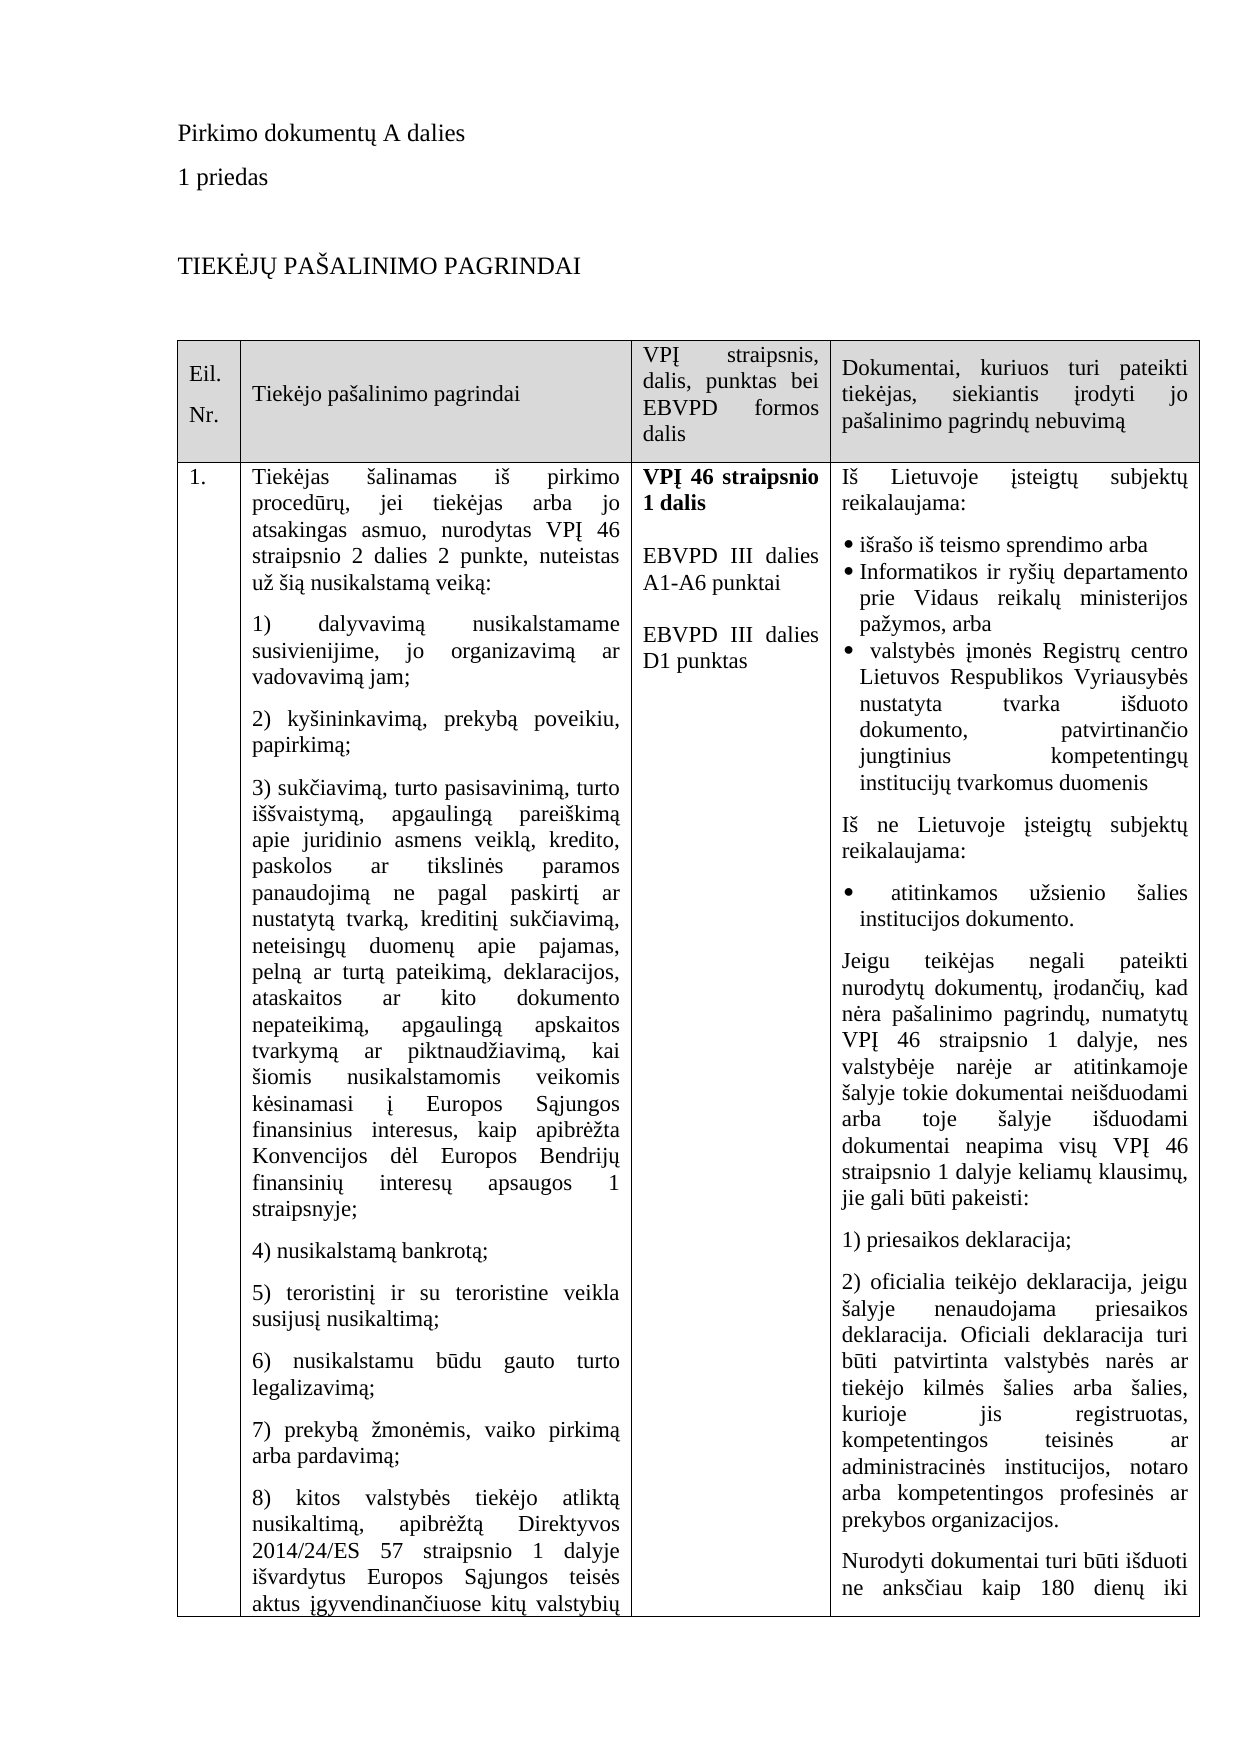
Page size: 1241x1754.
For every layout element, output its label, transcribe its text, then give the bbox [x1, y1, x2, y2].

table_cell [241, 463, 631, 1616]
text TIEKĖJŲ PAŠALINIMO PAGRINDAI [177, 251, 1181, 280]
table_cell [831, 463, 1199, 1616]
table_header Dokumentai, kuriuos turi pateikti tiekėjas, siekiantis įrodyti jo pašalinimo pagrindų nebuvimą [831, 341, 1199, 462]
table_header VPĮ straipsnis, dalis, punktas bei EBVPD formos dalis [632, 341, 830, 462]
table_header Eil. Nr. [178, 341, 240, 462]
text 1 priedas [177, 162, 1181, 191]
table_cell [632, 463, 830, 1616]
table_header Tiekėjo pašalinimo pagrindai [241, 341, 631, 462]
text Pirkimo dokumentų A dalies [177, 118, 1181, 147]
table_cell 1. [178, 463, 240, 1616]
